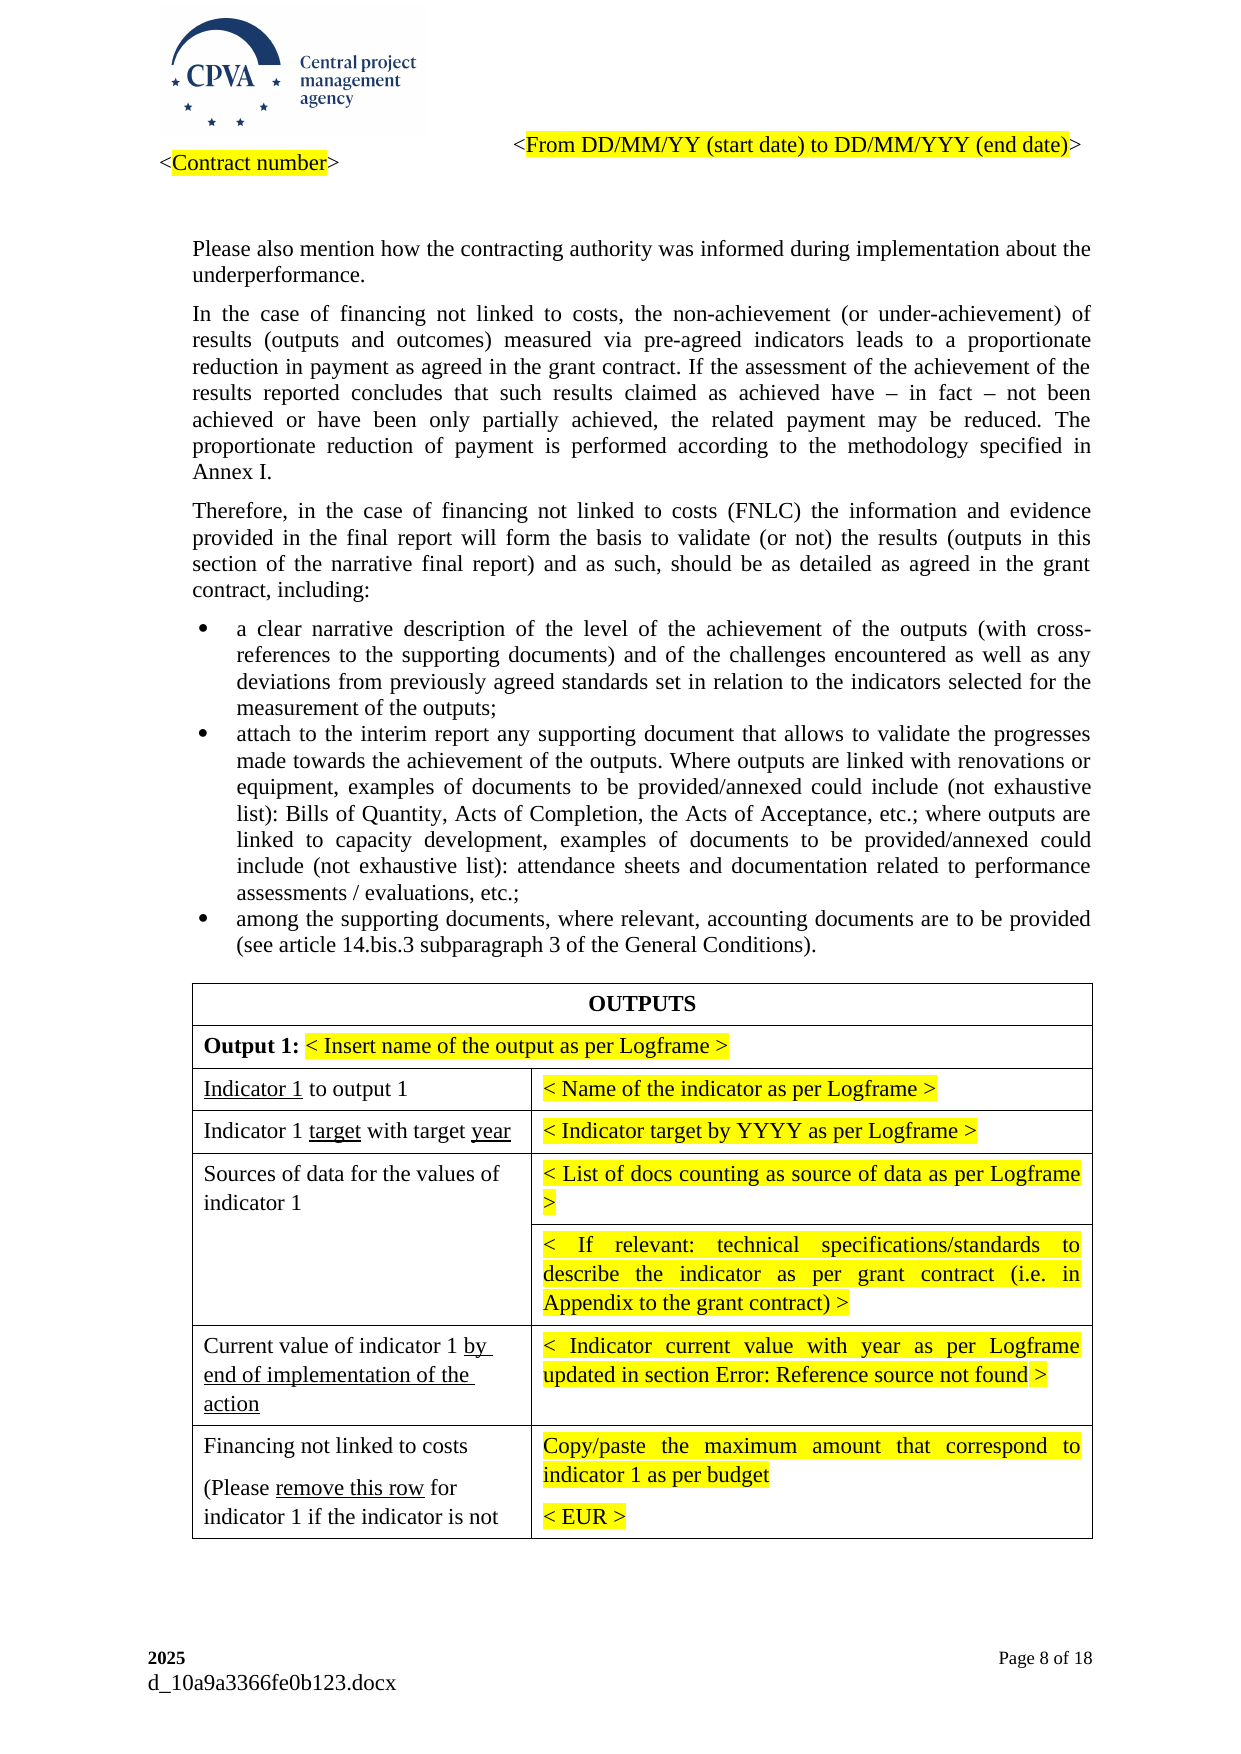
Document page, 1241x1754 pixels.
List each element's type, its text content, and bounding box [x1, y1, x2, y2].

table_cell Sources of data for the values of indicator 1 [193, 1154, 531, 1324]
table_cell Indicator 1 to output 1 [193, 1069, 531, 1110]
table_cell < If relevant: technical specifications/standards to describe the indicator as per grant contract (i.e. in Appendix to the grant contract) > [532, 1225, 1092, 1324]
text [192, 235, 1092, 288]
table_cell Current value of indicator 1 by end of implementation of the action [193, 1326, 531, 1425]
list among the supporting documents, where relevant, accounting documents are to be provided (see article 14.bis.3 subparagraph 3 of the General Conditions). [199, 905, 1092, 958]
table_header OUTPUTS [193, 984, 1092, 1025]
text In the case of financing not linked to costs, the non-achievement (or under-achievement) of results (outputs and outcomes) measured via pre-agreed indicators leads to a proportionate reduction in payment as agreed in the grant contract. If the assessment of the achievement of the results reported concludes that such results claimed as achieved have – in fact – not been achieved or have been only partially achieved, the related payment may be reduced. The proportionate reduction of payment is performed according to the methodology specified in Annex I. [192, 300, 1092, 485]
table_cell < Name of the indicator as per Logframe > [532, 1069, 1092, 1110]
table_cell Output 1: < Insert name of the output as per Logframe > [193, 1026, 1092, 1068]
list a clear narrative description of the level of the achievement of the outputs (with cross-references to the supporting documents) and of the challenges encountered as well as any deviations from previously agreed standards set in relation to the indicators selected for the measurement of the outputs; [199, 615, 1092, 721]
table_cell < List of docs counting as source of data as per Logframe > [532, 1154, 1092, 1224]
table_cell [193, 1426, 531, 1538]
picture [158, 6, 427, 135]
table_cell Copy/paste the maximum amount that correspond to indicator 1 as per budget < EUR > [532, 1426, 1092, 1538]
table_cell < Indicator target by YYYY as per Logframe > [532, 1111, 1092, 1153]
list attach to the interim report any supporting document that allows to validate the progresses made towards the achievement of the outputs. Where outputs are linked with renovations or equipment, examples of documents to be provided/annexed could include (not exhaustive list): Bills of Quantity, Acts of Completion, the Acts of Acceptance, etc.; where outputs are linked to capacity development, examples of documents to be provided/annexed could include (not exhaustive list): attendance sheets and documentation related to performance assessments / evaluations, etc.; [199, 721, 1092, 905]
table_cell Indicator 1 target with target year [193, 1111, 531, 1153]
text Therefore, in the case of financing not linked to costs (FNLC) the information and evidence provided in the final report will form the basis to validate (or not) the results (outputs in this section of the narrative final report) and as such, should be as detailed as agreed in the grant contract, including: [192, 497, 1092, 603]
